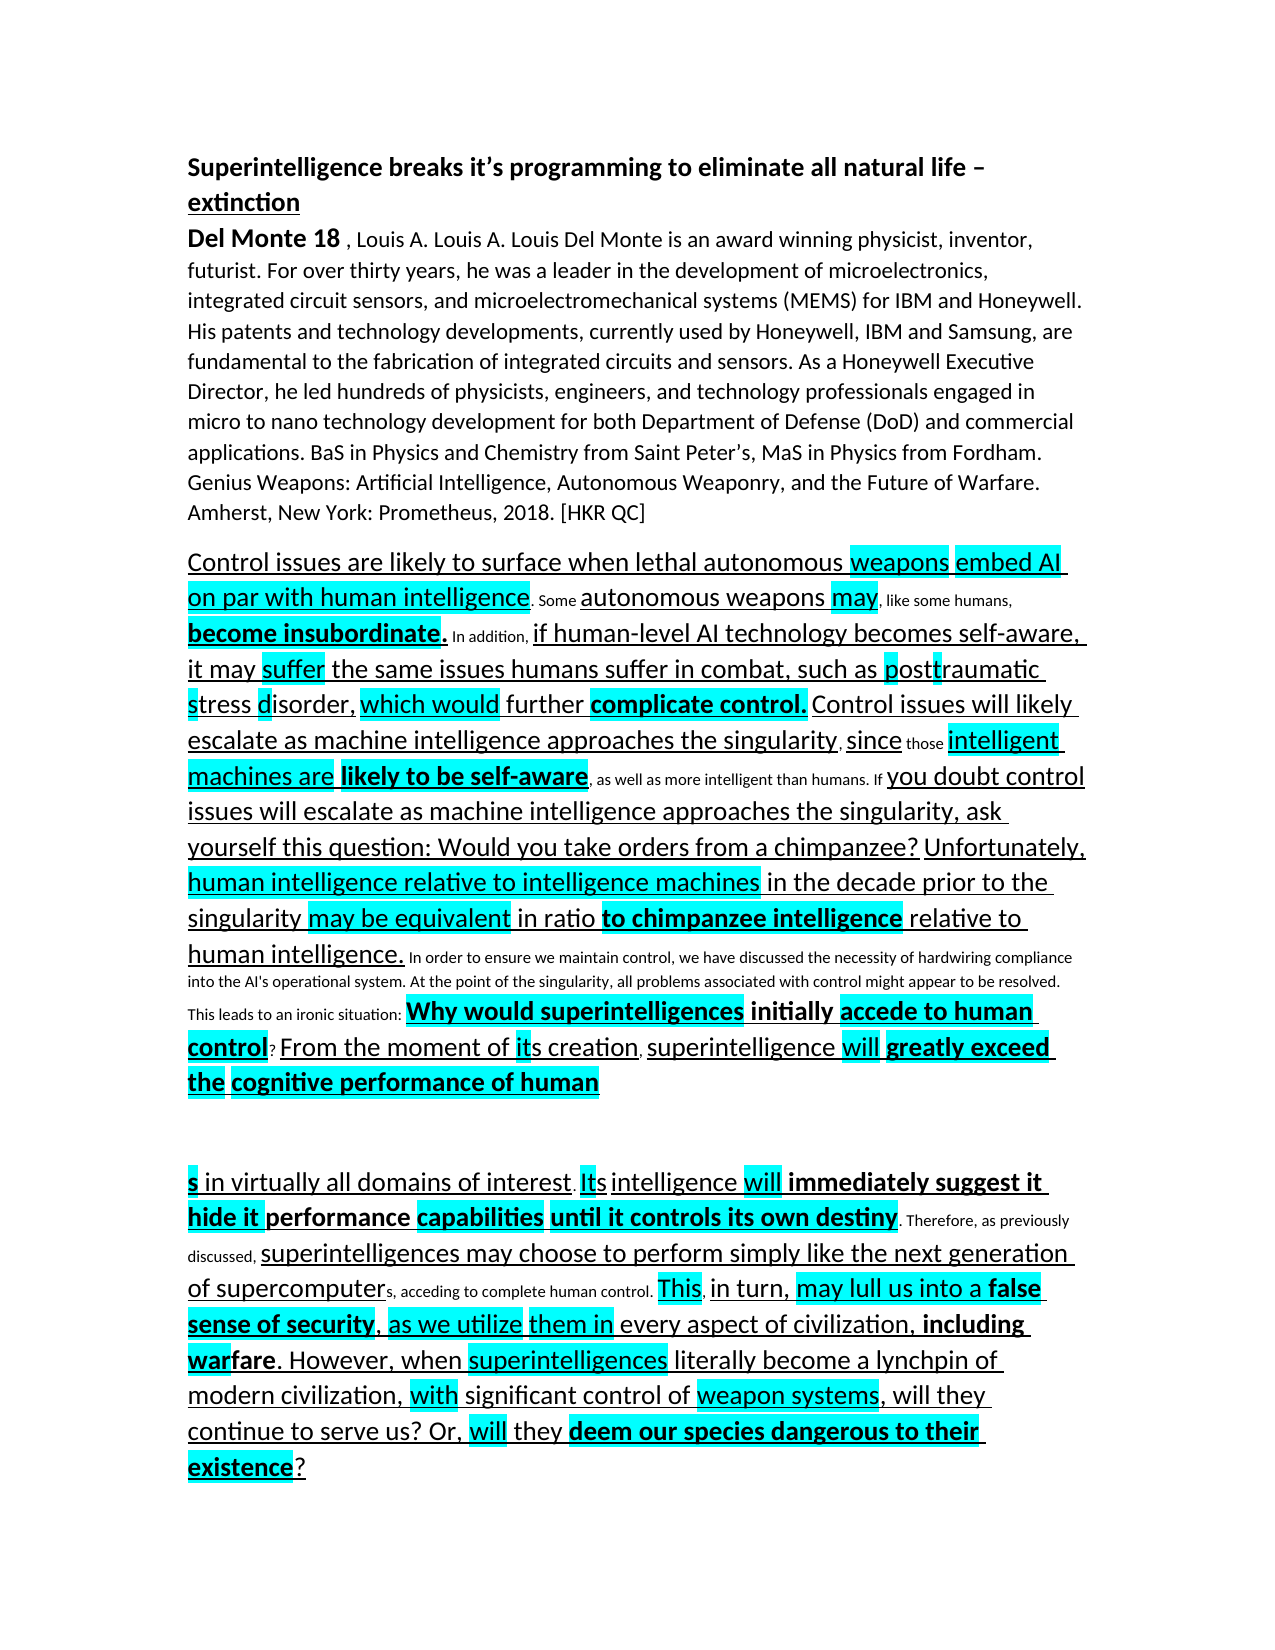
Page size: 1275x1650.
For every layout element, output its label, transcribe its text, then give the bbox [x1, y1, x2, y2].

text Del Monte 18 , Louis A. Louis A. Louis Del Monte is an award winning physicist, inventor, futurist. For over thirty years, he was a leader in the development of microelectronics, integrated circuit sensors, and microelectromechanical systems (MEMS) for IBM and Honeywell. His patents and technology developments, currently used by Honeywell, IBM and Samsung, are fundamental to the fabrication of integrated circuits and sensors. As a Honeywell Executive Director, he led hundreds of physicists, engineers, and technology professionals engaged in micro to nano technology development for both Department of Defense (DoD) and commercial applications. BaS in Physics and Chemistry from Saint Peter’s, MaS in Physics from Fordham. Genius Weapons: Artificial Intelligence, Autonomous Weaponry, and the Future of Warfare. Amherst, New York: Prometheus, 2018. [HKR QC] [187, 221, 1087, 526]
text s in virtually all domains of interest. Its intelligence will immediately suggest it hide it performance capabilities until it controls its own destiny. Therefore, as previously discussed, superintelligences may choose to perform simply like the next generation of supercomputers, acceding to complete human control. This, in turn, may lull us into a false sense of security, as we utilize them in every aspect of civilization, including warfare. However, when superintelligences literally become a lynchpin of modern civilization, with significant control of weapon systems, will they continue to serve us? Or, will they deem our species dangerous to their existence? [187, 1165, 1087, 1483]
text Control issues are likely to surface when lethal autonomous weapons embed AI on par with human intelligence. Some autonomous weapons may, like some humans, become insubordinate. In addition, if human-level AI technology becomes self-aware, it may suffer the same issues humans suffer in combat, such as posttraumatic stress disorder, which would further complicate control. Control issues will likely escalate as machine intelligence approaches the singularity, since those intelligent machines are likely to be self-aware, as well as more intelligent than humans. If you doubt control issues will escalate as machine intelligence approaches the singularity, ask yourself this question: Would you take orders from a chimpanzee? Unfortunately, human intelligence relative to intelligence machines in the decade prior to the singularity may be equivalent in ratio to chimpanzee intelligence relative to human intelligence. In order to ensure we maintain control, we have discussed the necessity of hardwiring compliance into the AI's operational system. At the point of the singularity, all problems associated with control might appear to be resolved. This leads to an ironic situation: Why would superintelligences initially accede to human control? From the moment of its creation, superintelligence will greatly exceed the cognitive performance of human [187, 545, 1087, 1099]
subtitle Superintelligence breaks it’s programming to eliminate all natural life – extinction [187, 150, 1087, 219]
